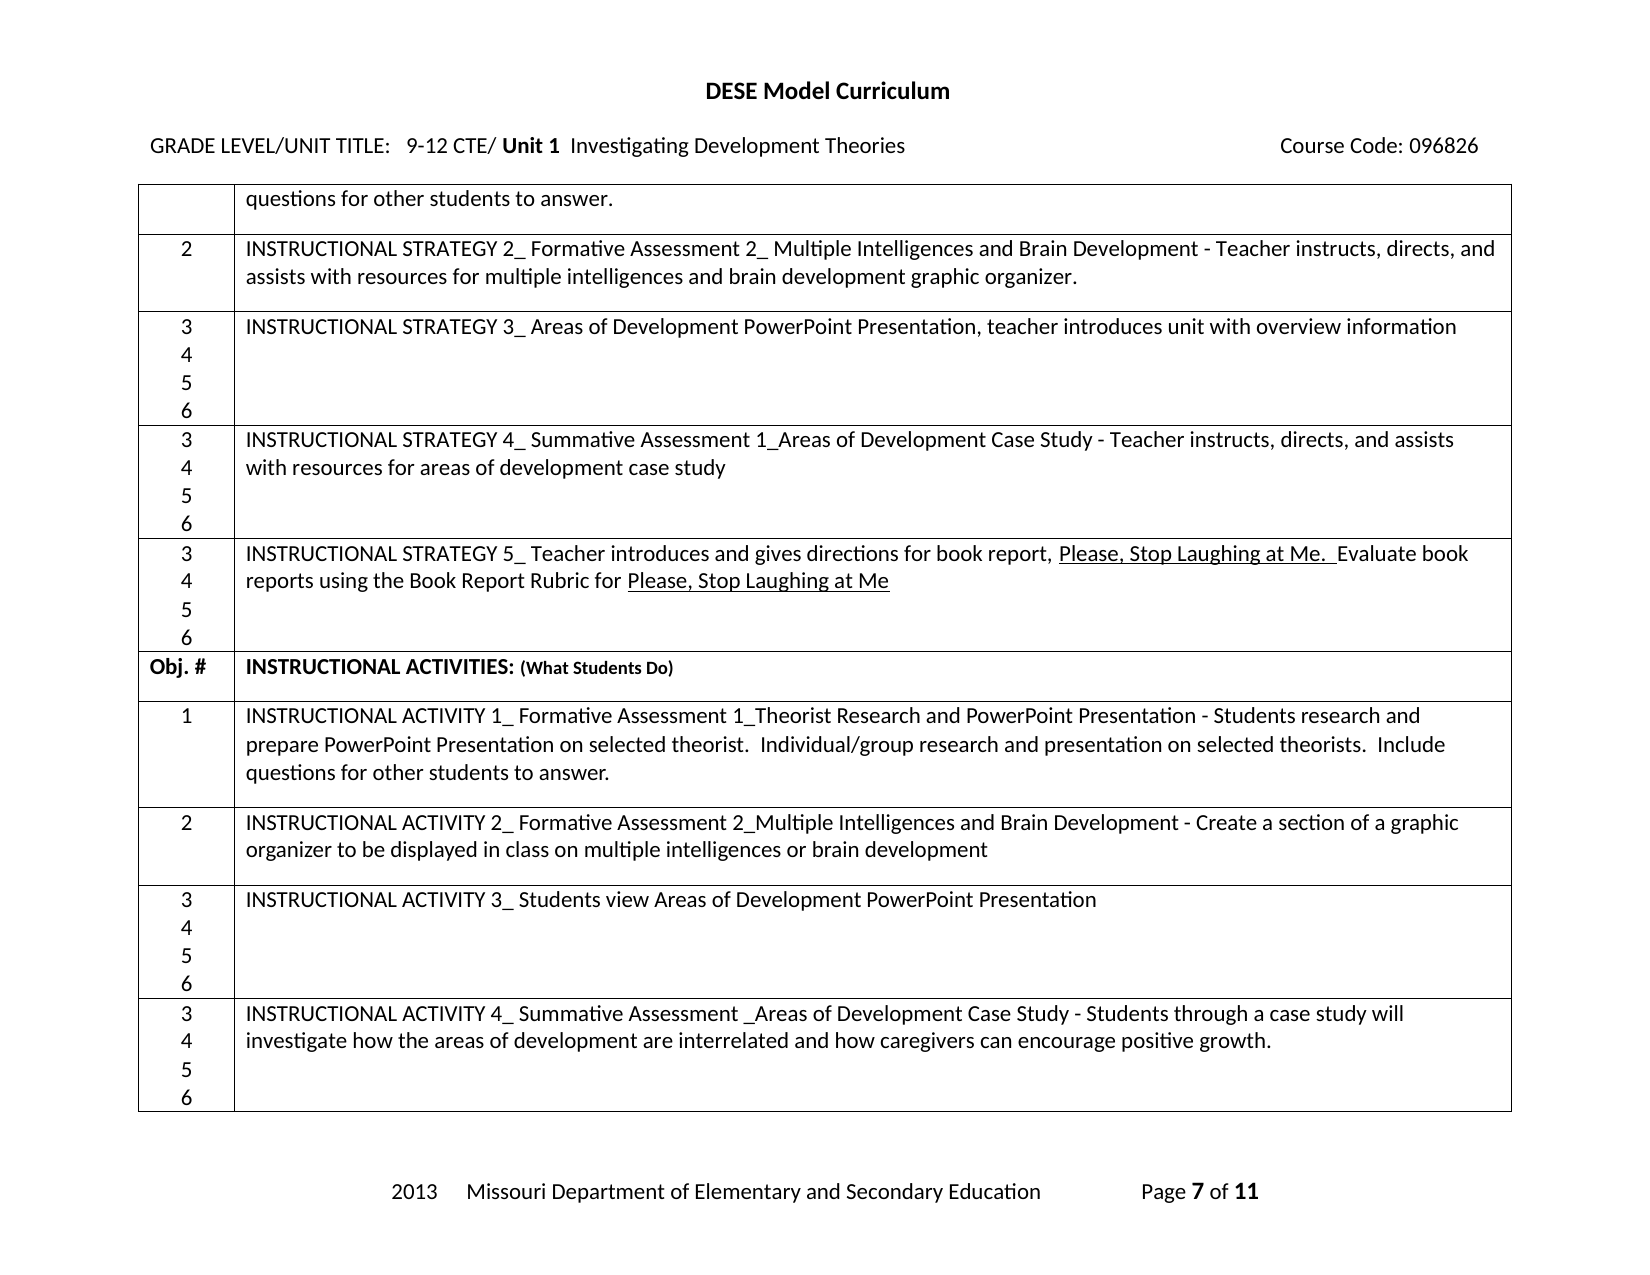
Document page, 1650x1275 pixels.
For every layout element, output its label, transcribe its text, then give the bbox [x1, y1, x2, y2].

table_cell 3 4 5 6 [139, 426, 234, 538]
table_cell INSTRUCTIONAL ACTIVITIES: (What Students Do) [235, 652, 1511, 701]
table_cell 3 4 5 6 [139, 999, 234, 1111]
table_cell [235, 185, 1511, 233]
table_cell INSTRUCTIONAL STRATEGY 3_ Areas of Development PowerPoint Presentation, teacher introduces unit with overview information [235, 312, 1511, 424]
table_cell 2 [139, 235, 234, 311]
table_cell INSTRUCTIONAL ACTIVITY 1_ Formative Assessment 1_Theorist Research and PowerPoint Presentation - Students research and prepare PowerPoint Presentation on selected theorist. Individual/group research and presentation on selected theorists. Include questions for other students to answer. [235, 702, 1511, 807]
table_cell INSTRUCTIONAL STRATEGY 5_ Teacher introduces and gives directions for book report, Please, Stop Laughing at Me. Evaluate book reports using the Book Report Rubric for Please, Stop Laughing at Me [235, 539, 1511, 651]
table_cell INSTRUCTIONAL ACTIVITY 3_ Students view Areas of Development PowerPoint Presentation [235, 886, 1511, 998]
table_cell 2 [139, 808, 234, 884]
table_cell 1 [139, 702, 234, 807]
table_cell INSTRUCTIONAL ACTIVITY 2_ Formative Assessment 2_Multiple Intelligences and Brain Development - Create a section of a graphic organizer to be displayed in class on multiple intelligences or brain development [235, 808, 1511, 884]
table_cell 1 [139, 185, 234, 233]
table_cell Obj. # [139, 652, 234, 701]
table_cell INSTRUCTIONAL STRATEGY 2_ Formative Assessment 2_ Multiple Intelligences and Brain Development - Teacher instructs, directs, and assists with resources for multiple intelligences and brain development graphic organizer. [235, 235, 1511, 311]
table_cell 3 4 5 6 [139, 886, 234, 998]
table_cell 3 4 5 6 [139, 539, 234, 651]
table_cell INSTRUCTIONAL ACTIVITY 4_ Summative Assessment _Areas of Development Case Study - Students through a case study will investigate how the areas of development are interrelated and how caregivers can encourage positive growth. [235, 999, 1511, 1111]
table_cell INSTRUCTIONAL STRATEGY 4_ Summative Assessment 1_Areas of Development Case Study - Teacher instructs, directs, and assists with resources for areas of development case study [235, 426, 1511, 538]
table_cell 3 4 5 6 [139, 312, 234, 424]
